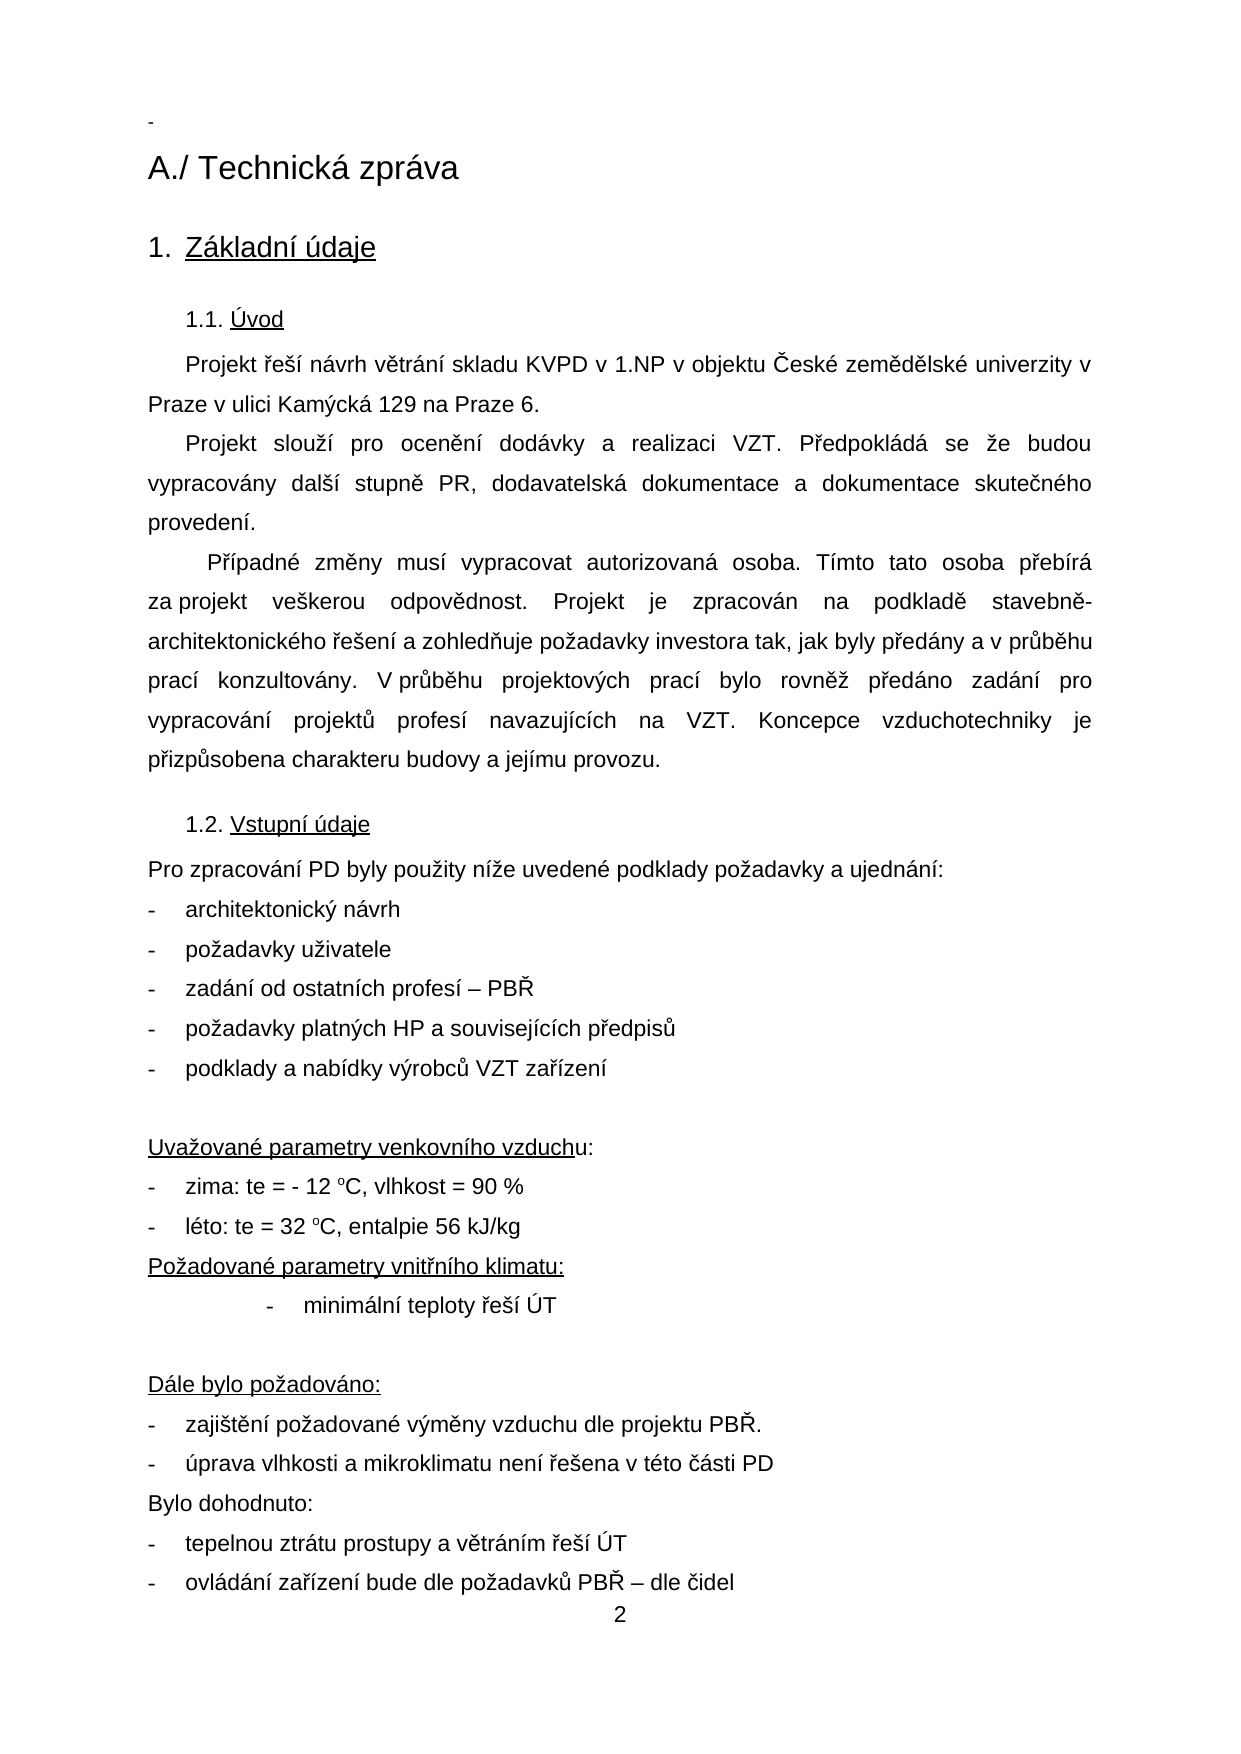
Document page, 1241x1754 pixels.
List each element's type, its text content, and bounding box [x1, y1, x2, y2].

list úprava vlhkosti a mikroklimatu není řešena v této části PD [148, 1450, 1092, 1477]
list zadání od ostatních profesí – PBŘ [148, 975, 1092, 1002]
list zima: te = - 12 oC, vlhkost = 90 % [148, 1173, 1092, 1200]
text Uvažované parametry venkovního vzduchu: [148, 1134, 1092, 1160]
subtitle Úvod [185, 306, 1092, 332]
subtitle Vstupní údaje [185, 811, 1092, 837]
list architektonický návrh [148, 896, 1092, 922]
text A./ Technická zpráva [148, 148, 1092, 186]
list požadavky platných HP a souvisejících předpisů [148, 1015, 1092, 1041]
text Pro zpracování PD byly použity níže uvedené podklady požadavky a ujednání: [148, 856, 1092, 883]
text Případné změny musí vypracovat autorizovaná osoba. Tímto tato osoba přebírá za projekt veškerou odpovědnost. Projekt je zpracován na podkladě stavebně-architektonického řešení a zohledňuje požadavky investora tak, jak byly předány a v průběhu prací konzultovány. V průběhu projektových prací bylo rovněž předáno zadání pro vypracování projektů profesí navazujících na VZT. Koncepce vzduchotechniky je přizpůsobena charakteru budovy a jejímu provozu. [148, 549, 1092, 772]
subtitle Základní údaje [148, 230, 1092, 264]
text Projekt řeší návrh větrání skladu KVPD v 1.NP v objektu České zemědělské univerzity v Praze v ulici Kamýcká 129 na Praze 6. [148, 351, 1092, 417]
text Požadované parametry vnitřního klimatu: [148, 1253, 1092, 1279]
list požadavky uživatele [148, 936, 1092, 962]
list podklady a nabídky výrobců VZT zařízení [148, 1054, 1092, 1081]
list ovládání zařízení bude dle požadavků PBŘ – dle čidel [148, 1569, 1092, 1596]
list léto: te = 32 oC, entalpie 56 kJ/kg [148, 1213, 1092, 1239]
text Projekt slouží pro ocenění dodávky a realizaci VZT. Předpokládá se že budou vypracovány další stupně PR, dodavatelská dokumentace a dokumentace skutečného provedení. [148, 430, 1092, 536]
list zajištění požadované výměny vzduchu dle projektu PBŘ. [148, 1411, 1092, 1437]
list minimální teploty řeší ÚT [266, 1292, 1092, 1318]
list tepelnou ztrátu prostupy a větráním řeší ÚT [148, 1529, 1092, 1556]
text Bylo dohodnuto: [148, 1490, 1092, 1516]
text Dále bylo požadováno: [148, 1371, 1092, 1398]
